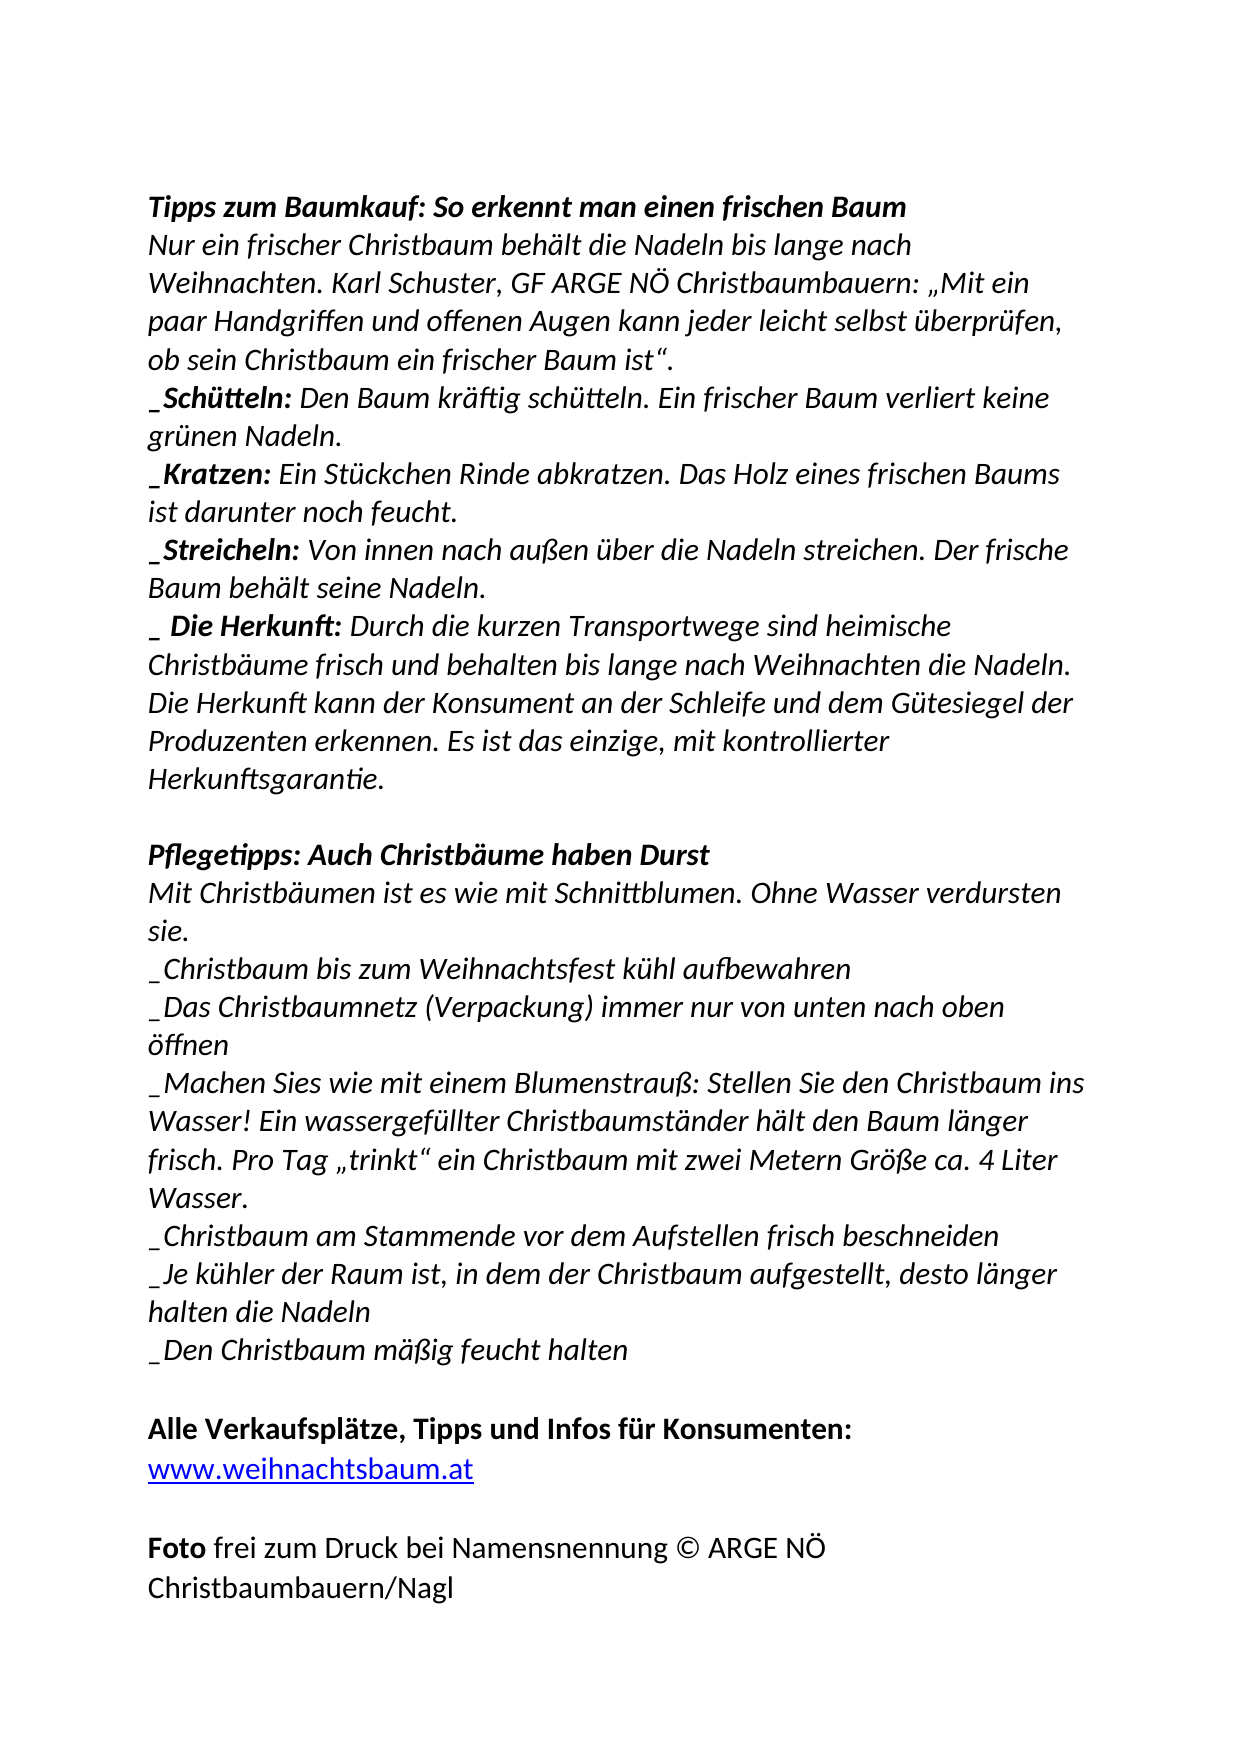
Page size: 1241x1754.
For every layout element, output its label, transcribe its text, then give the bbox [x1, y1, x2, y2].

text _Kratzen: Ein Stückchen Rinde abkratzen. Das Holz eines frischen Baums ist darunter noch feucht. [148, 454, 1093, 530]
text _Je kühler der Raum ist, in dem der Christbaum aufgestellt, desto länger halten die Nadeln [148, 1254, 1093, 1330]
text Pflegetipps: Auch Christbäume haben Durst [148, 835, 1093, 873]
text _ Die Herkunft: Durch die kurzen Transportwege sind heimische Christbäume frisch und behalten bis lange nach Weihnachten die Nadeln. Die Herkunft kann der Konsument an der Schleife und dem Gütesiegel der Produzenten erkennen. Es ist das einzige, mit kontrollierter Herkunftsgarantie. [148, 607, 1093, 797]
text Alle Verkaufsplätze, Tipps und Infos für Konsumenten: [148, 1408, 1093, 1448]
text _Das Christbaumnetz (Verpackung) immer nur von unten nach oben öffnen [148, 987, 1093, 1063]
text Foto frei zum Druck bei Namensnennung © ARGE NÖ Christbaumbauern/Nagl [148, 1527, 1093, 1606]
text _Machen Sies wie mit einem Blumenstrauß: Stellen Sie den Christbaum ins Wasser! Ein wassergefüllter Christbaumständer hält den Baum länger frisch. Pro Tag „trinkt“ ein Christbaum mit zwei Metern Größe ca. 4 Liter Wasser. [148, 1063, 1093, 1216]
text Tipps zum Baumkauf: So erkennt man einen frischen Baum [148, 187, 1093, 225]
text _Christbaum bis zum Weihnachtsfest kühl aufbewahren [148, 949, 1093, 987]
text _Den Christbaum mäßig feucht halten [148, 1330, 1093, 1368]
text _Streicheln: Von innen nach außen über die Nadeln streichen. Der frische Baum behält seine Nadeln. [148, 530, 1093, 607]
text Mit Christbäumen ist es wie mit Schnittblumen. Ohne Wasser verdursten sie. [148, 873, 1093, 949]
text _Christbaum am Stammende vor dem Aufstellen frisch beschneiden [148, 1216, 1093, 1254]
text _Schütteln: Den Baum kräftig schütteln. Ein frischer Baum verliert keine grünen Nadeln. [148, 378, 1093, 454]
text www.weihnachtsbaum.at [148, 1448, 1093, 1487]
text Nur ein frischer Christbaum behält die Nadeln bis lange nach Weihnachten. Karl Schuster, GF ARGE NÖ Christbaumbauern: „Mit ein paar Handgriffen und offenen Augen kann jeder leicht selbst überprüfen, ob sein Christbaum ein frischer Baum ist“. [148, 225, 1093, 378]
